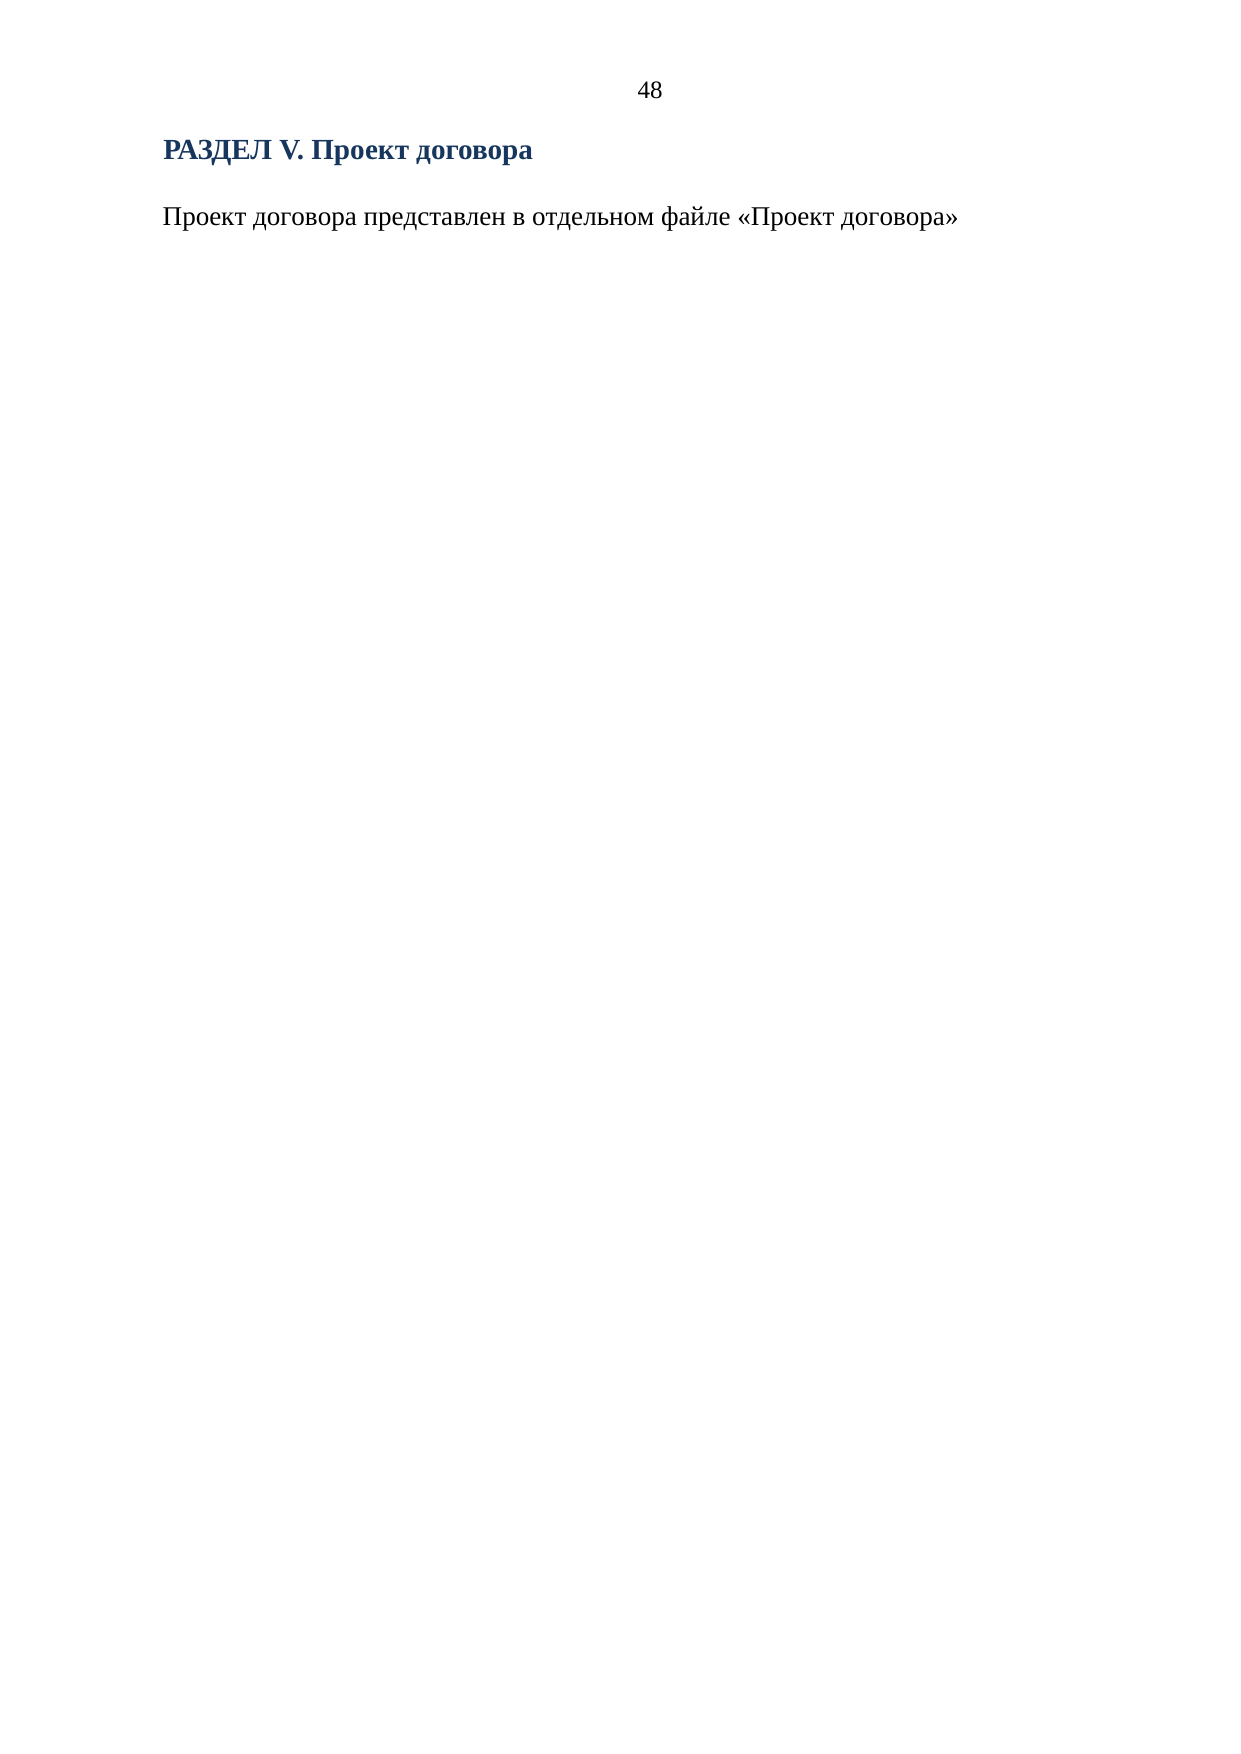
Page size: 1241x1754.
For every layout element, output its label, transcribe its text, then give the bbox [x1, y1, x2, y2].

text Проект договора представлен в отдельном файле «Проект договора» [118, 199, 1181, 231]
text РАЗДЕЛ V. Проект договора [163, 132, 1181, 166]
